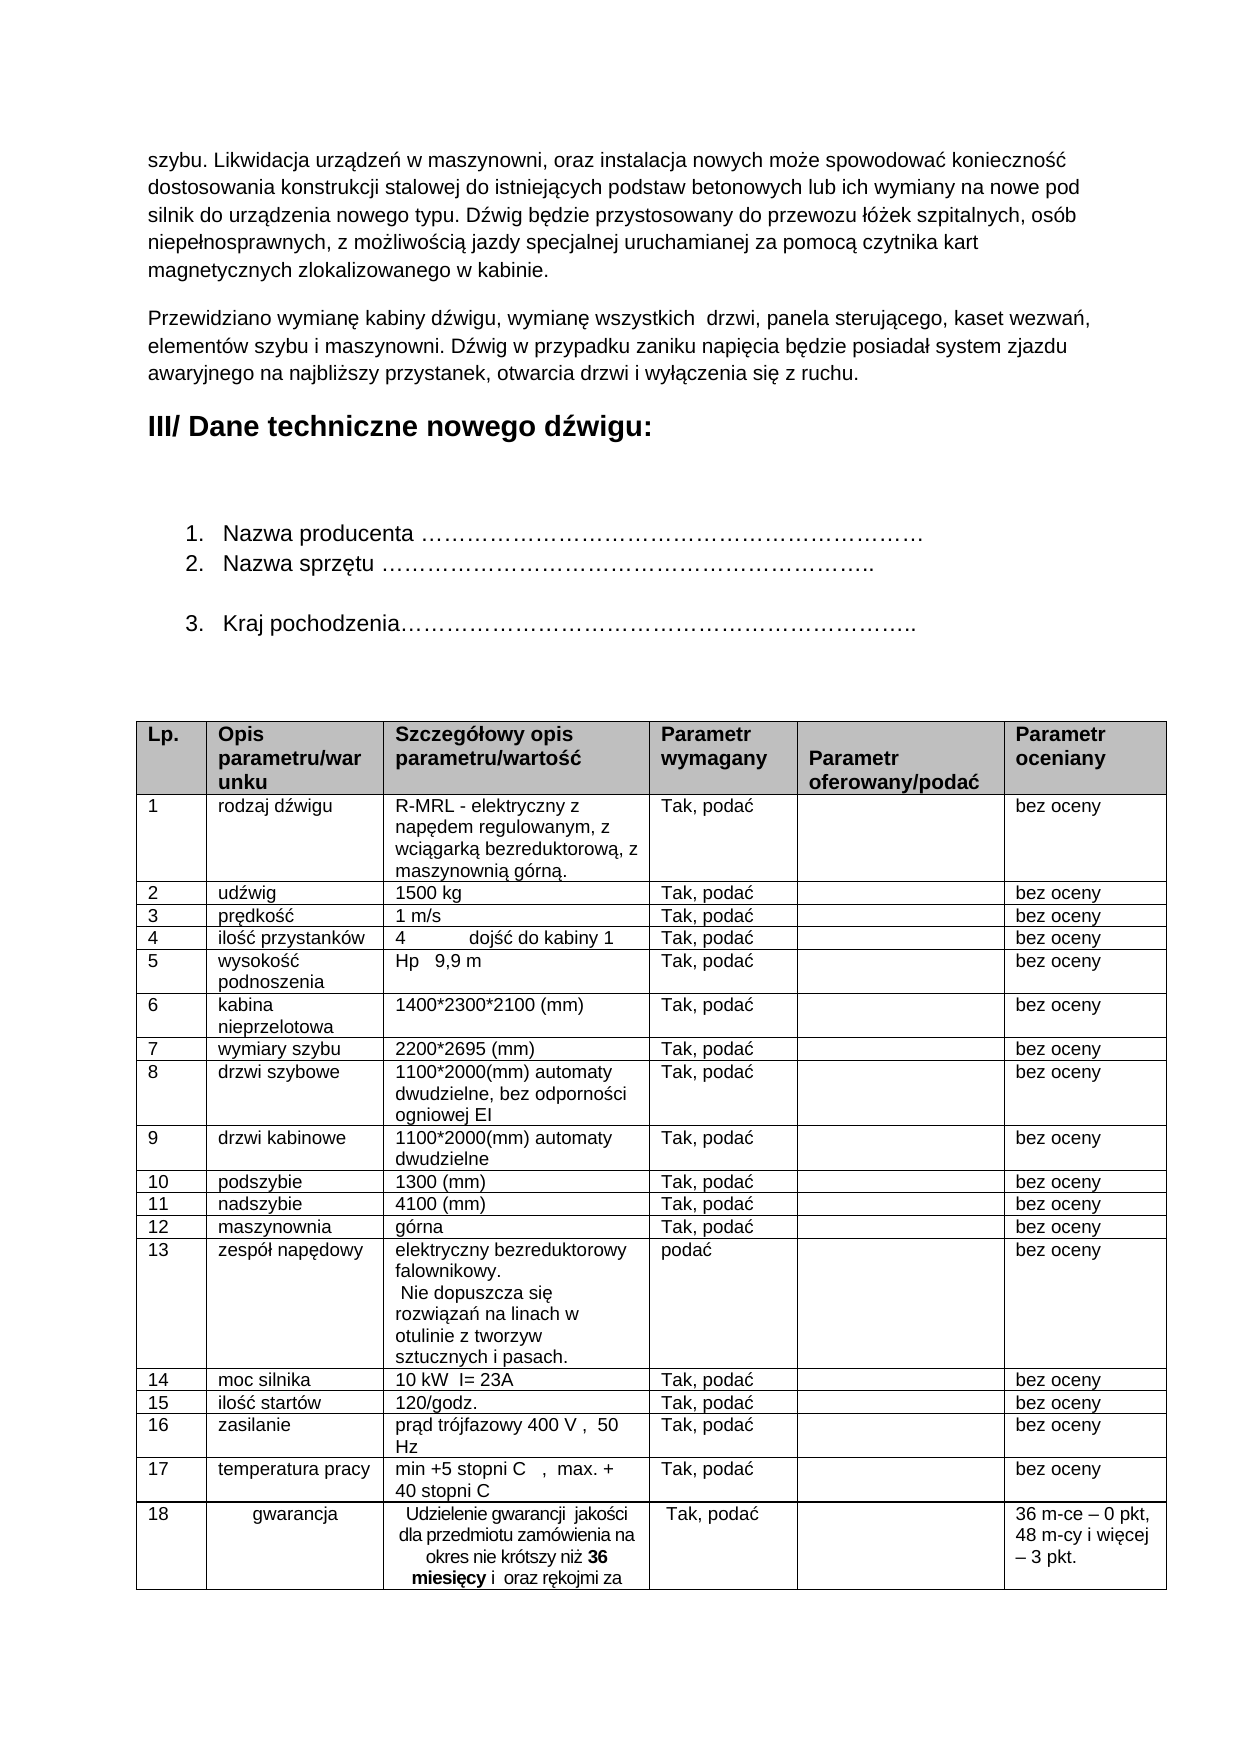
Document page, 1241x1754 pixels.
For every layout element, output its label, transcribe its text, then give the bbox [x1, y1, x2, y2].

table_cell Tak, podać [650, 950, 797, 993]
table_cell Tak, podać [650, 1458, 797, 1501]
table_cell 3 [137, 905, 206, 926]
table_cell 1 [137, 795, 206, 881]
table_cell 10 kW I= 23A [384, 1369, 649, 1390]
table_cell temperatura pracy [207, 1458, 383, 1501]
table_cell 6 [137, 994, 206, 1037]
table_cell 15 [137, 1391, 206, 1413]
table_cell drzwi kabinowe [207, 1126, 383, 1169]
table_cell kabina nieprzelotowa [207, 994, 383, 1037]
table_cell wysokość podnoszenia [207, 950, 383, 993]
table_cell [798, 927, 1004, 949]
table_cell Hp 9,9 m [384, 950, 649, 993]
table_cell 8 [137, 1061, 206, 1125]
table_cell 5 [137, 950, 206, 993]
table_cell moc silnika [207, 1369, 383, 1390]
table_cell [798, 795, 1004, 881]
table_cell ilość startów [207, 1391, 383, 1413]
table_cell bez oceny [1005, 1038, 1166, 1060]
table_cell Tak, podać [650, 1061, 797, 1125]
table_cell Tak, podać [650, 882, 797, 903]
table_cell [798, 1126, 1004, 1169]
table_cell Tak, podać [650, 927, 797, 949]
table_cell [798, 1503, 1004, 1589]
table_cell bez oceny [1005, 1193, 1166, 1215]
table_cell elektryczny bezreduktorowy falownikowy. Nie dopuszcza się rozwiązań na linach w otulinie z tworzyw sztucznych i pasach. [384, 1239, 649, 1368]
table_cell 9 [137, 1126, 206, 1169]
table_cell [798, 882, 1004, 903]
table_cell bez oceny [1005, 1061, 1166, 1125]
table_cell zasilanie [207, 1414, 383, 1457]
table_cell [1005, 1503, 1166, 1589]
table_cell Tak, podać [650, 1391, 797, 1413]
table_cell 16 [137, 1414, 206, 1457]
table_cell prąd trójfazowy 400 V , 50 Hz [384, 1414, 649, 1457]
table_cell bez oceny [1005, 1126, 1166, 1169]
table_cell górna [384, 1216, 649, 1237]
table_cell 18 [137, 1503, 206, 1589]
table_cell podać [650, 1239, 797, 1368]
table_cell 14 [137, 1369, 206, 1390]
table_cell 1400*2300*2100 (mm) [384, 994, 649, 1037]
table_cell 4100 (mm) [384, 1193, 649, 1215]
table_cell ilość przystanków [207, 927, 383, 949]
table_header Parametr oceniany [1005, 722, 1166, 794]
table_cell 11 [137, 1193, 206, 1215]
list Kraj pochodzenia………………………………………………………….. [185, 610, 1093, 637]
table_cell 4 dojść do kabiny 1 [384, 927, 649, 949]
text Przewidziano wymianę kabiny dźwigu, wymianę wszystkich drzwi, panela sterującego, kaset wezwań, elementów szybu i maszynowni. Dźwig w przypadku zaniku napięcia będzie posiadał system zjazdu awaryjnego na najbliższy przystanek, otwarcia drzwi i wyłączenia się z ruchu. [148, 306, 1093, 385]
table_cell 1100*2000(mm) automaty dwudzielne, bez odporności ogniowej EI [384, 1061, 649, 1125]
table_cell 1500 kg [384, 882, 649, 903]
table_cell Tak, podać [650, 905, 797, 926]
table_cell 12 [137, 1216, 206, 1237]
table_header Szczegółowy opis parametru/wartość [384, 722, 649, 794]
table_cell [798, 1216, 1004, 1237]
table_header Parametr wymagany [650, 722, 797, 794]
table_cell 10 [137, 1171, 206, 1192]
table_cell [798, 1239, 1004, 1368]
table_cell Tak, podać [650, 1193, 797, 1215]
table_cell 2 [137, 882, 206, 903]
table_cell podszybie [207, 1171, 383, 1192]
table_cell [798, 1061, 1004, 1125]
table_cell Tak, podać [650, 1414, 797, 1457]
table_cell Tak, podać [650, 795, 797, 881]
table_cell Tak, podać [650, 1171, 797, 1192]
table_cell bez oceny [1005, 882, 1166, 903]
table_cell Tak, podać [650, 1369, 797, 1390]
table_cell zespół napędowy [207, 1239, 383, 1368]
table_cell Tak, podać [650, 1503, 797, 1589]
text III/ Dane techniczne nowego dźwigu: [148, 409, 1093, 443]
table_cell 120/godz. [384, 1391, 649, 1413]
table_cell 2200*2695 (mm) [384, 1038, 649, 1060]
table_cell min +5 stopni C , max. + 40 stopni C [384, 1458, 649, 1501]
table_cell maszynownia [207, 1216, 383, 1237]
table_cell bez oceny [1005, 1391, 1166, 1413]
table_cell bez oceny [1005, 1171, 1166, 1192]
table_cell rodzaj dźwigu [207, 795, 383, 881]
table_cell [798, 905, 1004, 926]
table_cell Tak, podać [650, 994, 797, 1037]
table_header Parametr oferowany/podać [798, 722, 1004, 794]
table_cell bez oceny [1005, 927, 1166, 949]
table_cell bez oceny [1005, 994, 1166, 1037]
table_cell Tak, podać [650, 1126, 797, 1169]
list Nazwa producenta ………………………………………………………… [185, 520, 1093, 546]
table_cell [798, 994, 1004, 1037]
table_cell bez oceny [1005, 1414, 1166, 1457]
table_cell prędkość [207, 905, 383, 926]
table_header Opis parametru/warunku [207, 722, 383, 794]
table_cell nadszybie [207, 1193, 383, 1215]
table_cell bez oceny [1005, 905, 1166, 926]
table_cell 4 [137, 927, 206, 949]
table_cell [798, 1193, 1004, 1215]
table_cell [798, 1038, 1004, 1060]
table_header Lp. [137, 722, 206, 794]
table_cell [798, 1171, 1004, 1192]
table_cell bez oceny [1005, 1239, 1166, 1368]
table_cell 1300 (mm) [384, 1171, 649, 1192]
table_cell Tak, podać [650, 1216, 797, 1237]
table_cell bez oceny [1005, 1216, 1166, 1237]
table_cell wymiary szybu [207, 1038, 383, 1060]
table_cell bez oceny [1005, 1458, 1166, 1501]
table_cell udźwig [207, 882, 383, 903]
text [148, 148, 1093, 282]
table_cell [798, 950, 1004, 993]
table_cell [798, 1458, 1004, 1501]
table_cell [798, 1414, 1004, 1457]
table_cell R-MRL - elektryczny z napędem regulowanym, z wciągarką bezreduktorową, z maszynownią górną. [384, 795, 649, 881]
table_cell bez oceny [1005, 795, 1166, 881]
table_cell 1100*2000(mm) automaty dwudzielne [384, 1126, 649, 1169]
table_cell 13 [137, 1239, 206, 1368]
table_cell bez oceny [1005, 1369, 1166, 1390]
table_cell drzwi szybowe [207, 1061, 383, 1125]
table_cell gwarancja [207, 1503, 383, 1589]
table_cell 1 m/s [384, 905, 649, 926]
table_cell 17 [137, 1458, 206, 1501]
table_cell Tak, podać [650, 1038, 797, 1060]
table_cell [798, 1391, 1004, 1413]
table_cell [798, 1369, 1004, 1390]
table_cell 7 [137, 1038, 206, 1060]
table_cell bez oceny [1005, 950, 1166, 993]
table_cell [384, 1503, 649, 1589]
list Nazwa sprzętu ……………………………………………………….. [185, 550, 1093, 576]
